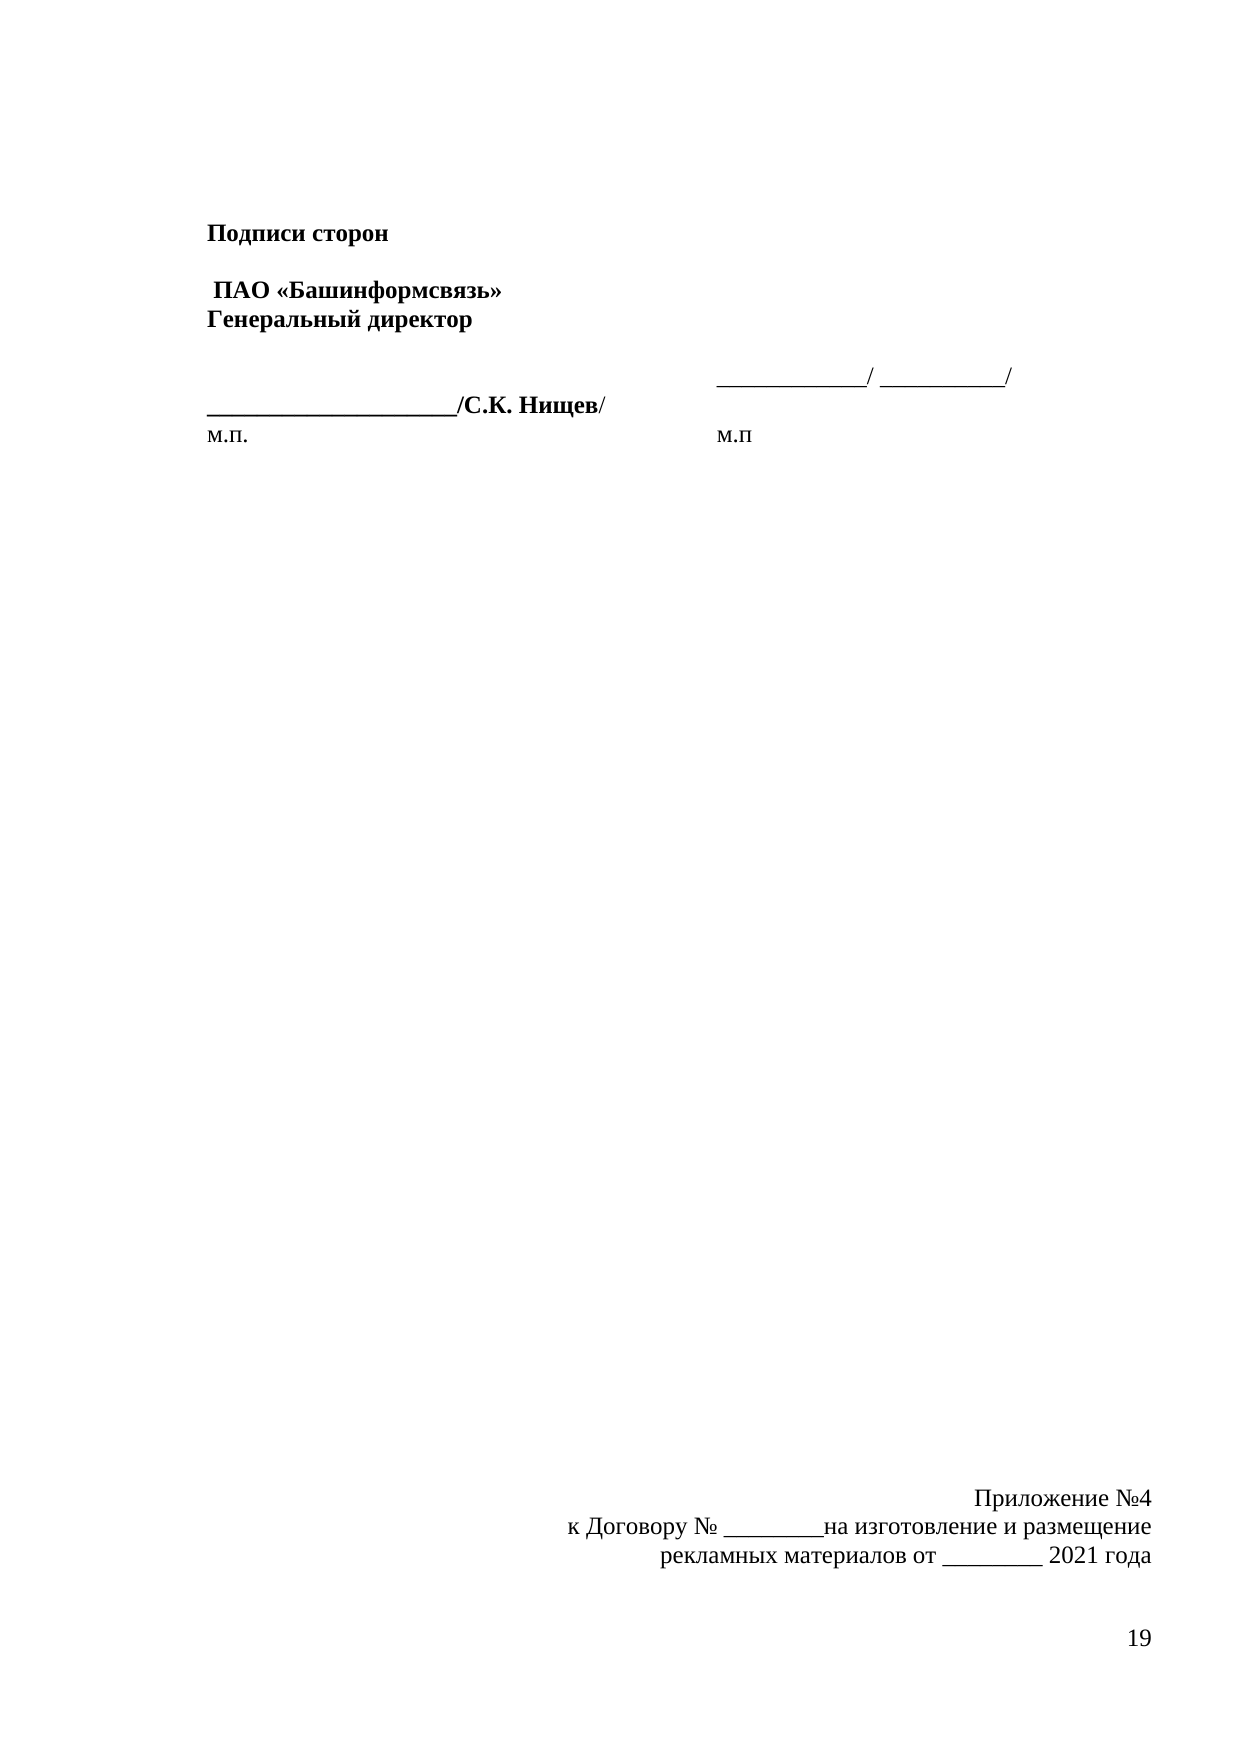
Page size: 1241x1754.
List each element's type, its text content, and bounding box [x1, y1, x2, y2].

text Приложение №4 [177, 1483, 1152, 1511]
text к Договору № ________на изготовление и размещение [177, 1511, 1152, 1540]
table_header Подписи сторон ПАО «Башинформсвязь» Генеральный директор ____________________/С.К. Нищев/ м.п. [178, 189, 658, 448]
table_header [658, 189, 1240, 448]
text рекламных материалов от ________ 2021 года [177, 1540, 1152, 1569]
